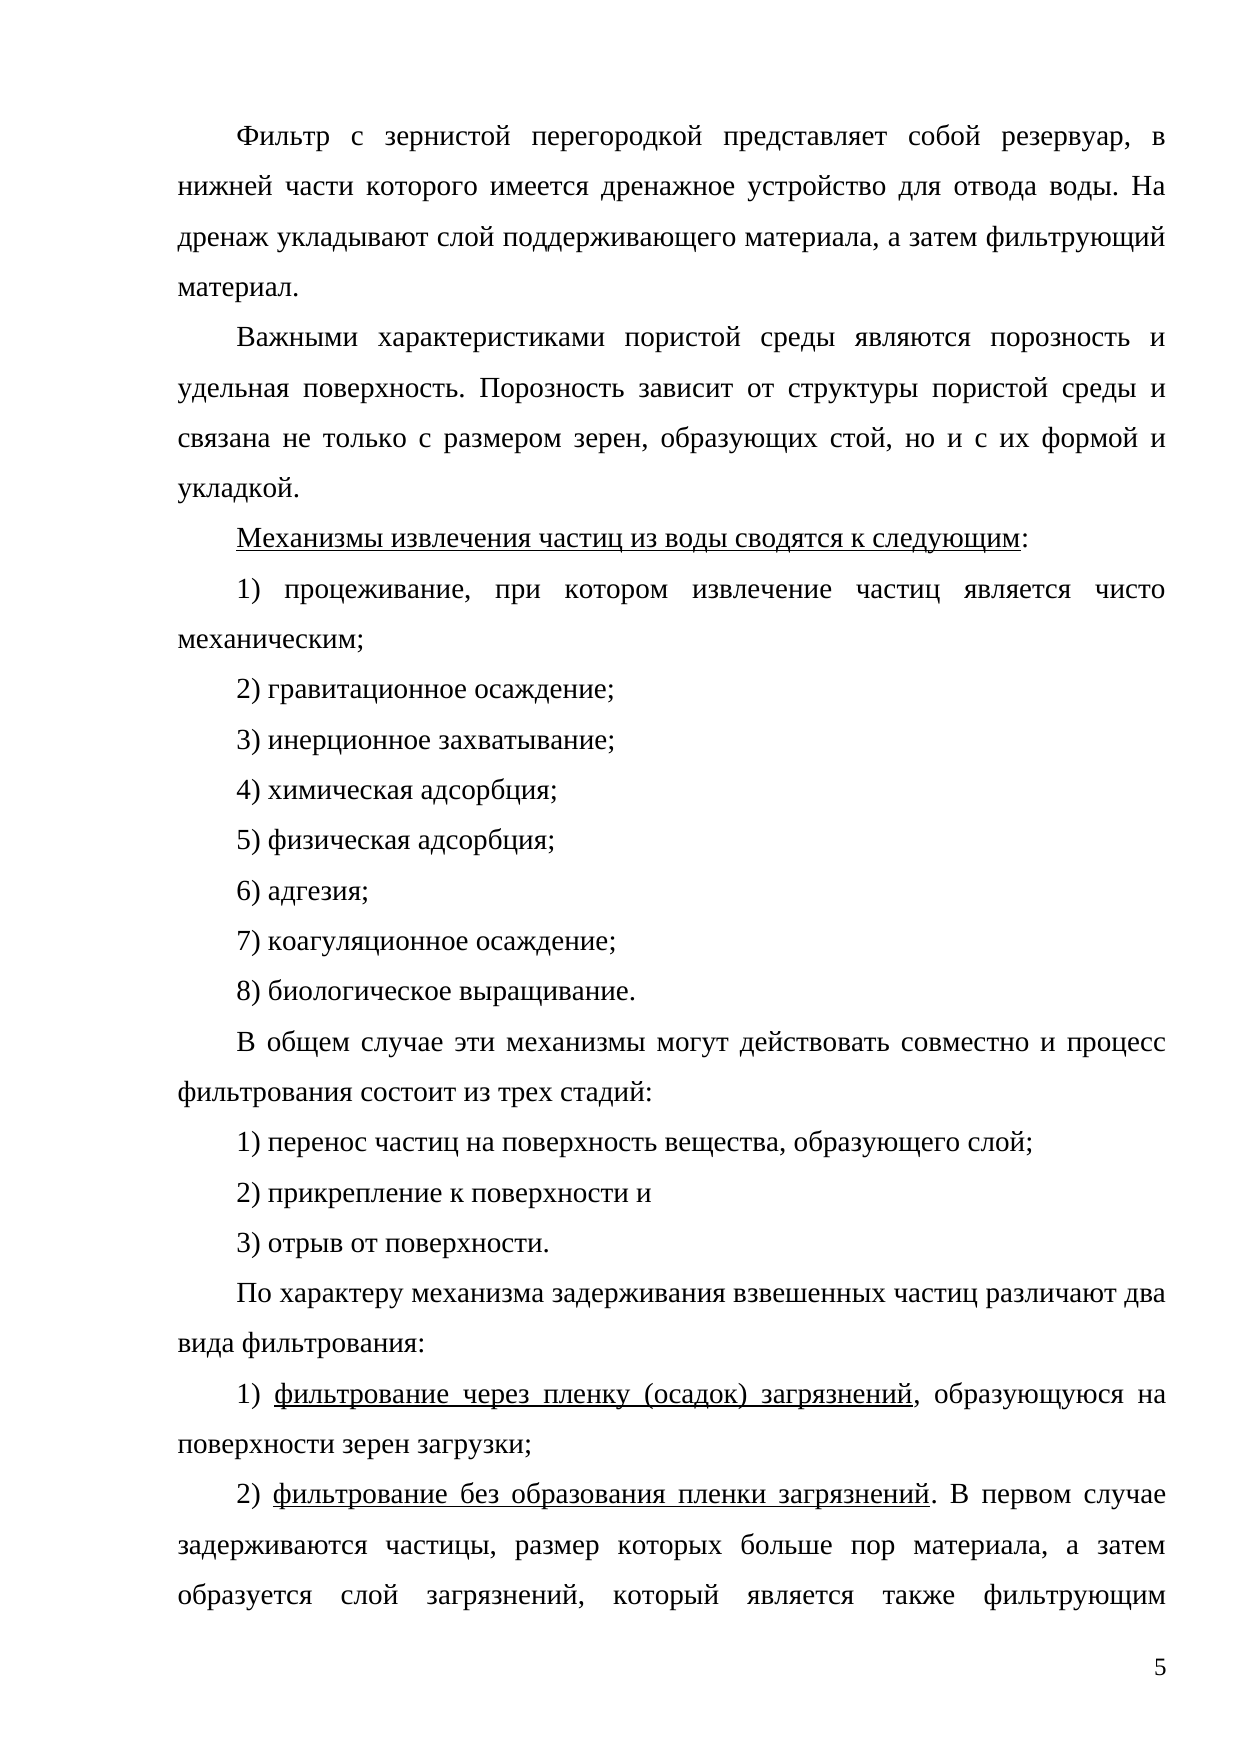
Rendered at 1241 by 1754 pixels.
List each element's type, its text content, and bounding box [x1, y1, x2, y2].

text Важными характеристиками пористой среды являются порозность и удельная поверхность. Порозность зависит от структуры пористой среды и связана не только с размером зерен, образующих стой, но и с их формой и укладкой. [177, 319, 1167, 504]
text 6) адгезия; [177, 873, 1167, 906]
text 7) коагуляционное осаждение; [177, 923, 1167, 957]
text 4) химическая адсорбция; [177, 772, 1167, 806]
text 8) биологическое выращивание. [177, 973, 1167, 1007]
text Механизмы извлечения частиц из воды сводятся к следующим: [177, 521, 1167, 554]
text 1) фильтрование через пленку (осадок) загрязнений, образующуюся на поверхности зерен загрузки; [177, 1376, 1167, 1460]
text 3) инерционное захватывание; [177, 722, 1167, 755]
text 3) отрыв от поверхности. [177, 1225, 1167, 1258]
text В общем случае эти механизмы могут действовать совместно и процесс фильтрования состоит из трех стадий: [177, 1024, 1167, 1108]
text По характеру механизма задерживания взвешенных частиц различают два вида фильтрования: [177, 1275, 1167, 1359]
text 2) прикрепление к поверхности и [177, 1175, 1167, 1208]
text 1) процеживание, при котором извлечение частиц является чисто механическим; [177, 571, 1167, 655]
text 1) перенос частиц на поверхность вещества, образующего слой; [177, 1124, 1167, 1158]
text 2) гравитационное осаждение; [177, 672, 1167, 705]
text 5) физическая адсорбция; [177, 822, 1167, 856]
text Фильтр с зернистой перегородкой представляет собой резервуар, в нижней части которого имеется дренажное устройство для отвода воды. На дренаж укладывают слой поддерживающего материала, а затем фильтрующий материал. [177, 118, 1167, 303]
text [177, 1477, 1167, 1611]
